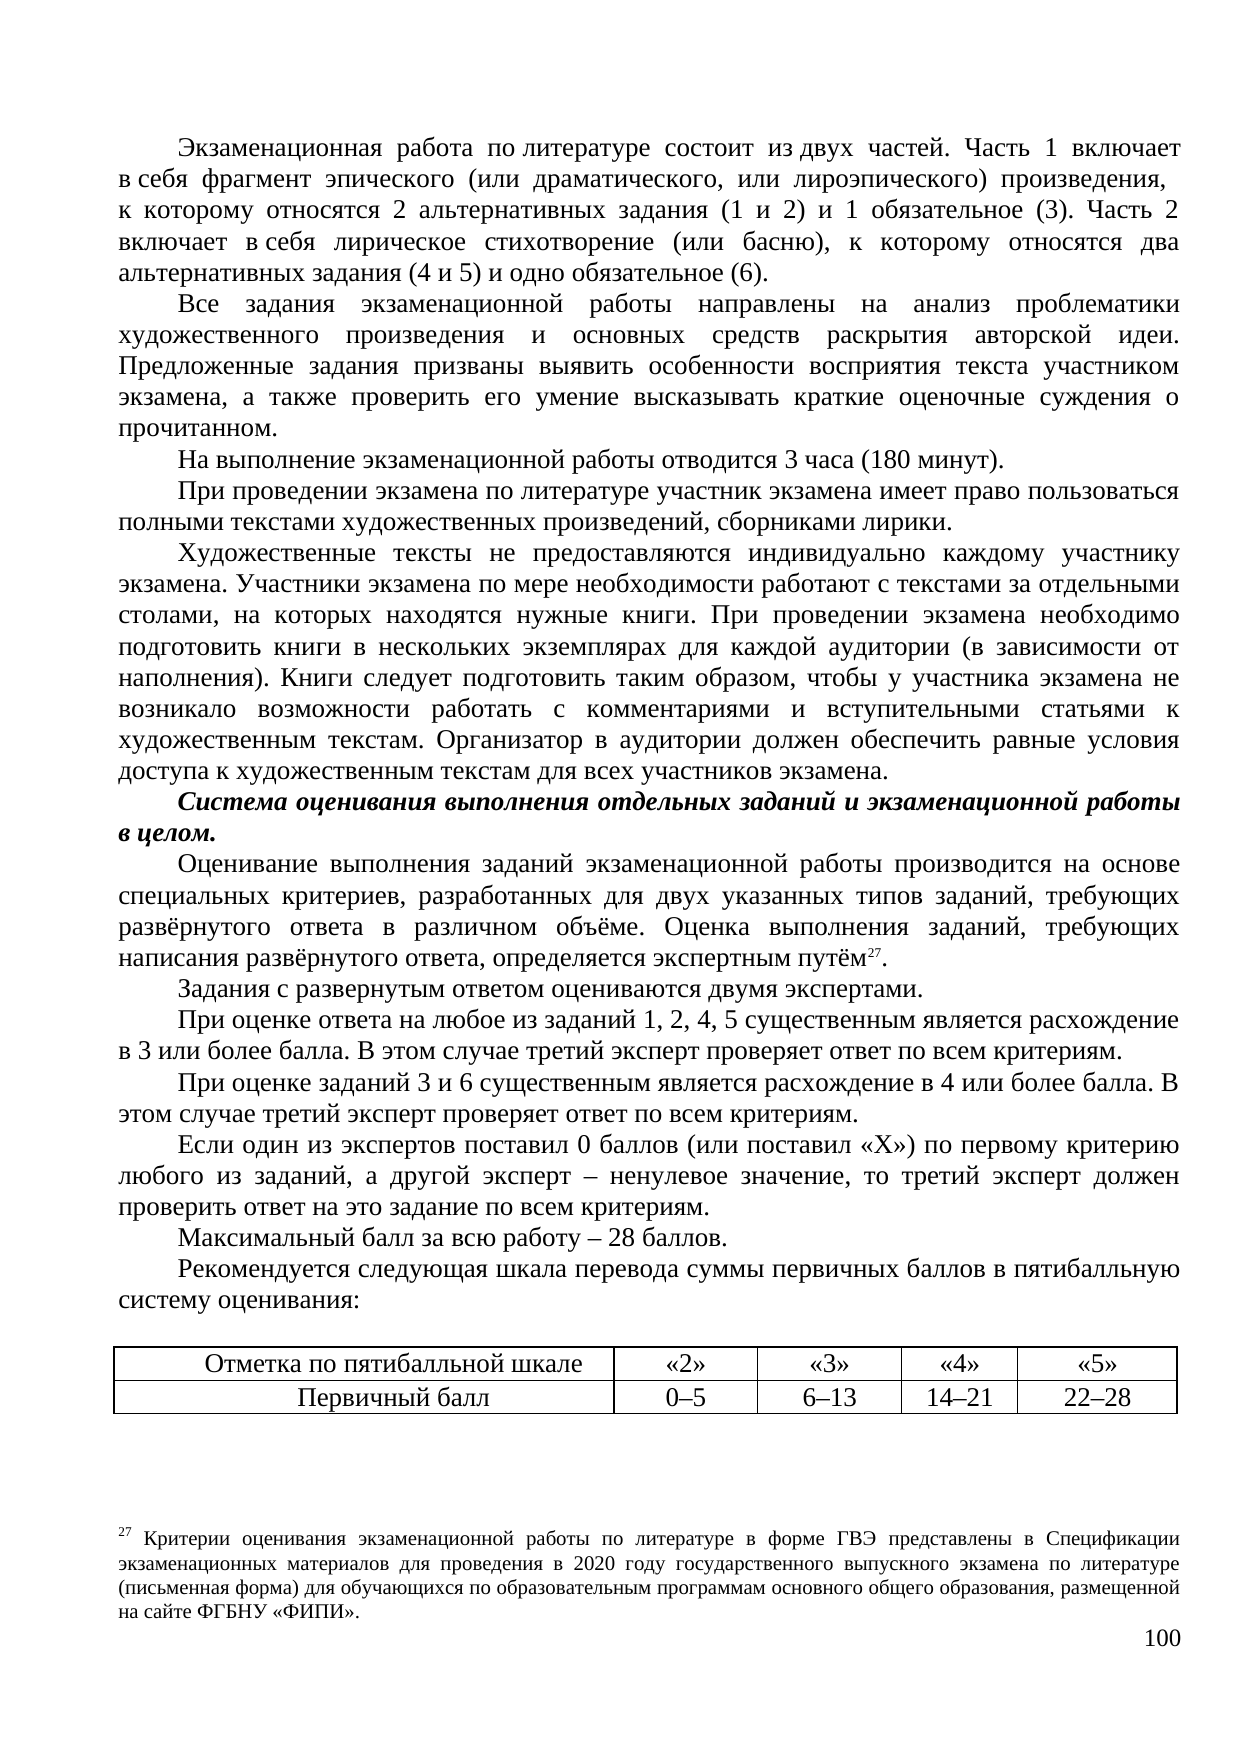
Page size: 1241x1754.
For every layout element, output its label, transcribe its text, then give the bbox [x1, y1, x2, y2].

table_header «5» [1018, 1348, 1176, 1380]
text Задания с развернутым ответом оцениваются двумя экспертами. [118, 972, 1181, 1003]
table_header «4» [902, 1348, 1017, 1380]
table_header Отметка по пятибалльной шкале [115, 1348, 613, 1380]
text Художественные тексты не предоставляются индивидуально каждому участнику экзамена. Участники экзамена по мере необходимости работают с текстами за отдельными столами, на которых находятся нужные книги. При проведении экзамена необходимо подготовить книги в нескольких экземплярах для каждой аудитории (в зависимости от наполнения). Книги следует подготовить таким образом, чтобы у участника экзамена не возникало возможности работать с комментариями и вступительными статьями к художественным текстам. Организатор в аудитории должен обеспечить равные условия доступа к художественным текстам для всех участников экзамена. [118, 536, 1181, 785]
text Оценивание выполнения заданий экзаменационной работы производится на основе специальных критериев, разработанных для двух указанных типов заданий, требующих развёрнутого ответа в различном объёме. Оценка выполнения заданий, требующих написания развёрнутого ответа, определяется экспертным путём. [118, 848, 1181, 972]
table_cell Первичный балл [115, 1381, 613, 1412]
text При оценке ответа на любое из заданий 1, 2, 4, 5 существенным является расхождение в 3 или более балла. В этом случае третий эксперт проверяет ответ по всем критериям. [118, 1003, 1181, 1066]
table_cell 0–5 [615, 1381, 757, 1412]
text Максимальный балл за всю работу – 28 баллов. [118, 1221, 1181, 1252]
text При оценке заданий 3 и 6 существенным является расхождение в 4 или более балла. В этом случае третий эксперт проверяет ответ по всем критериям. [118, 1066, 1181, 1128]
text Система оценивания выполнения отдельных заданий и экзаменационной работы в целом. [118, 785, 1181, 848]
table_cell 6–13 [758, 1381, 901, 1412]
table_header «3» [758, 1348, 901, 1380]
text Экзаменационная работа по литературе состоит из двух частей. Часть 1 включает в себя фрагмент эпического (или драматического, или лироэпического) произведения, к которому относятся 2 альтернативных задания (1 и 2) и 1 обязательное (3). Часть 2 включает в себя лирическое стихотворение (или басню), к которому относятся два альтернативных задания (4 и 5) и одно обязательное (6). [118, 131, 1181, 287]
table_cell 14–21 [902, 1381, 1017, 1412]
text При проведении экзамена по литературе участник экзамена имеет право пользоваться полными текстами художественных произведений, сборниками лирики. [118, 474, 1181, 536]
text Все задания экзаменационной работы направлены на анализ проблематики художественного произведения и основных средств раскрытия авторской идеи. Предложенные задания призваны выявить особенности восприятия текста участником экзамена, а также проверить его умение высказывать краткие оценочные суждения о прочитанном. [118, 287, 1181, 443]
text Рекомендуется следующая шкала перевода суммы первичных баллов в пятибалльную систему оценивания: [118, 1252, 1181, 1315]
table_cell 22–28 [1018, 1381, 1176, 1412]
text Если один из экспертов поставил 0 баллов (или поставил «Х») по первому критерию любого из заданий, а другой эксперт – ненулевое значение, то третий эксперт должен проверить ответ на это задание по всем критериям. [118, 1128, 1181, 1221]
text На выполнение экзаменационной работы отводится 3 часа (180 минут). [118, 443, 1181, 474]
table_header «2» [615, 1348, 757, 1380]
